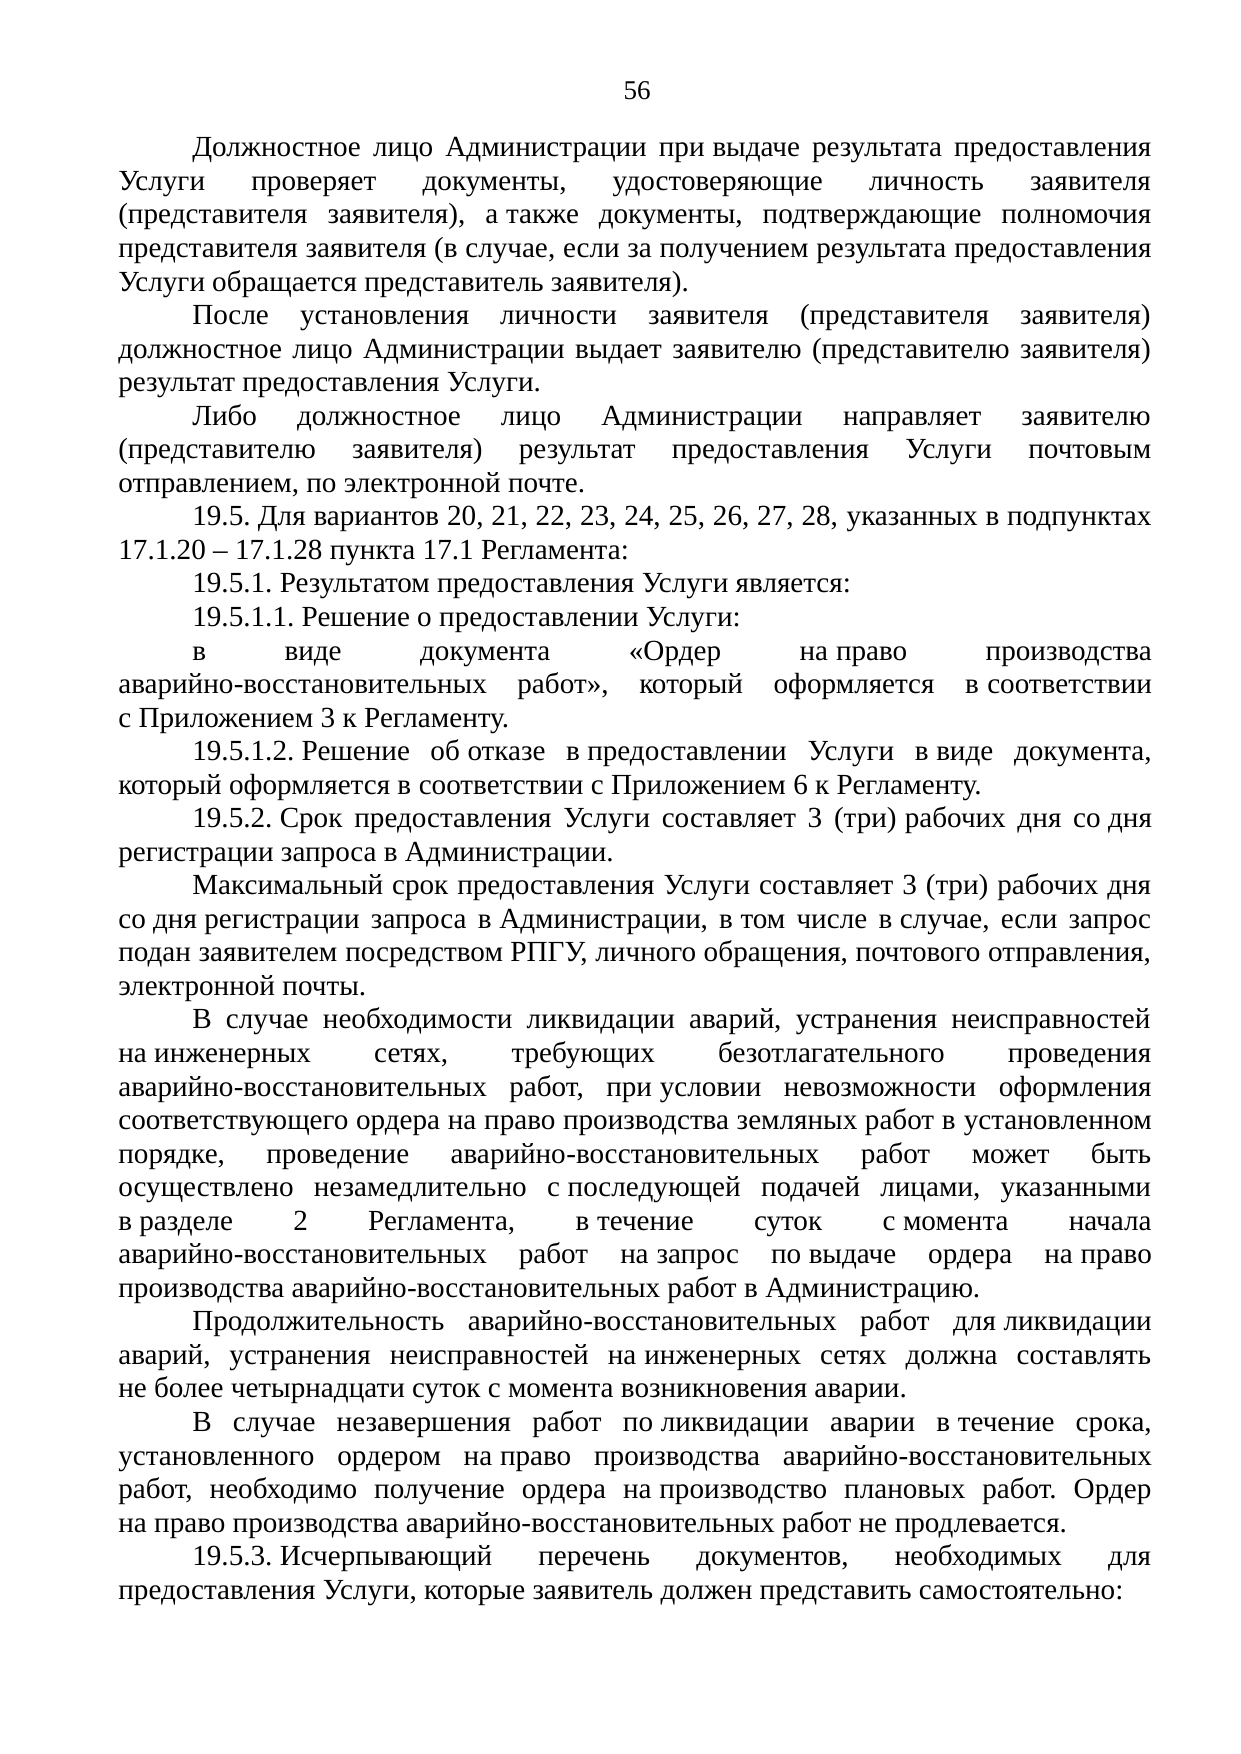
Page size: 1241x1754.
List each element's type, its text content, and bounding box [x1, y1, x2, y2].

text 19.5.3. Исчерпывающий перечень документов, необходимых для предоставления Услуги, которые заявитель должен представить самостоятельно: [118, 1538, 1152, 1605]
text Должностное лицо Администрации при выдаче результата предоставления Услуги проверяет документы, удостоверяющие личность заявителя (представителя заявителя), а также документы, подтверждающие полномочия представителя заявителя (в случае, если за получением результата предоставления Услуги обращается представитель заявителя). [118, 129, 1152, 297]
text 19.5.2. Срок предоставления Услуги составляет 3 (три) рабочих дня со дня регистрации запроса в Администрации. [118, 800, 1152, 867]
text В случае незавершения работ по ликвидации аварии в течение срока, установленного ордером на право производства аварийно⁠-⁠восстановительных работ, необходимо получение ордера на производство плановых работ. Ордер на право производства аварийно⁠-⁠восстановительных работ не продлевается. [118, 1404, 1152, 1538]
text Продолжительность аварийно⁠-⁠восстановительных работ для ликвидации аварий, устранения неисправностей на инженерных сетях должна составлять не более четырнадцати суток с момента возникновения аварии. [118, 1303, 1152, 1404]
text В случае необходимости ликвидации аварий, устранения неисправностей на инженерных сетях, требующих безотлагательного проведения аварийно⁠-⁠восстановительных работ, при условии невозможности оформления соответствующего ордера на право производства земляных работ в установленном порядке, проведение аварийно⁠-⁠восстановительных работ может быть осуществлено незамедлительно с последующей подачей лицами, указанными в разделе 2 Регламента, в течение суток с момента начала аварийно⁠-⁠восстановительных работ на запрос по выдаче ордера на право производства аварийно⁠-⁠восстановительных работ в Администрацию. [118, 1002, 1152, 1303]
text 19.5.1.1. Решение о предоставлении Услуги: [118, 599, 1152, 633]
text 19.5. Для вариантов 20, 21, 22, 23, 24, 25, 26, 27, 28, указанных в подпунктах 17.1.20 ‒ 17.1.28 пункта 17.1 Регламента: [118, 498, 1152, 566]
text Либо должностное лицо Администрации направляет заявителю (представителю заявителя) результат предоставления Услуги почтовым отправлением, по электронной почте. [118, 398, 1152, 498]
text После установления личности заявителя (представителя заявителя) должностное лицо Администрации выдает заявителю (представителю заявителя) результат предоставления Услуги. [118, 297, 1152, 398]
text 19.5.1. Результатом предоставления Услуги является: [118, 566, 1152, 599]
text 19.5.1.2. Решение об отказе в предоставлении Услуги в виде документа, который оформляется в соответствии с Приложением 6 к Регламенту. [118, 733, 1152, 800]
text в виде документа «Ордер на право производства аварийно⁠-⁠восстановительных работ», который оформляется в соответствии с Приложением 3 к Регламенту. [118, 633, 1152, 733]
text Максимальный срок предоставления Услуги составляет 3 (три) рабочих дня со дня регистрации запроса в Администрации, в том числе в случае, если запрос подан заявителем посредством РПГУ, личного обращения, почтового отправления, электронной почты. [118, 867, 1152, 1002]
